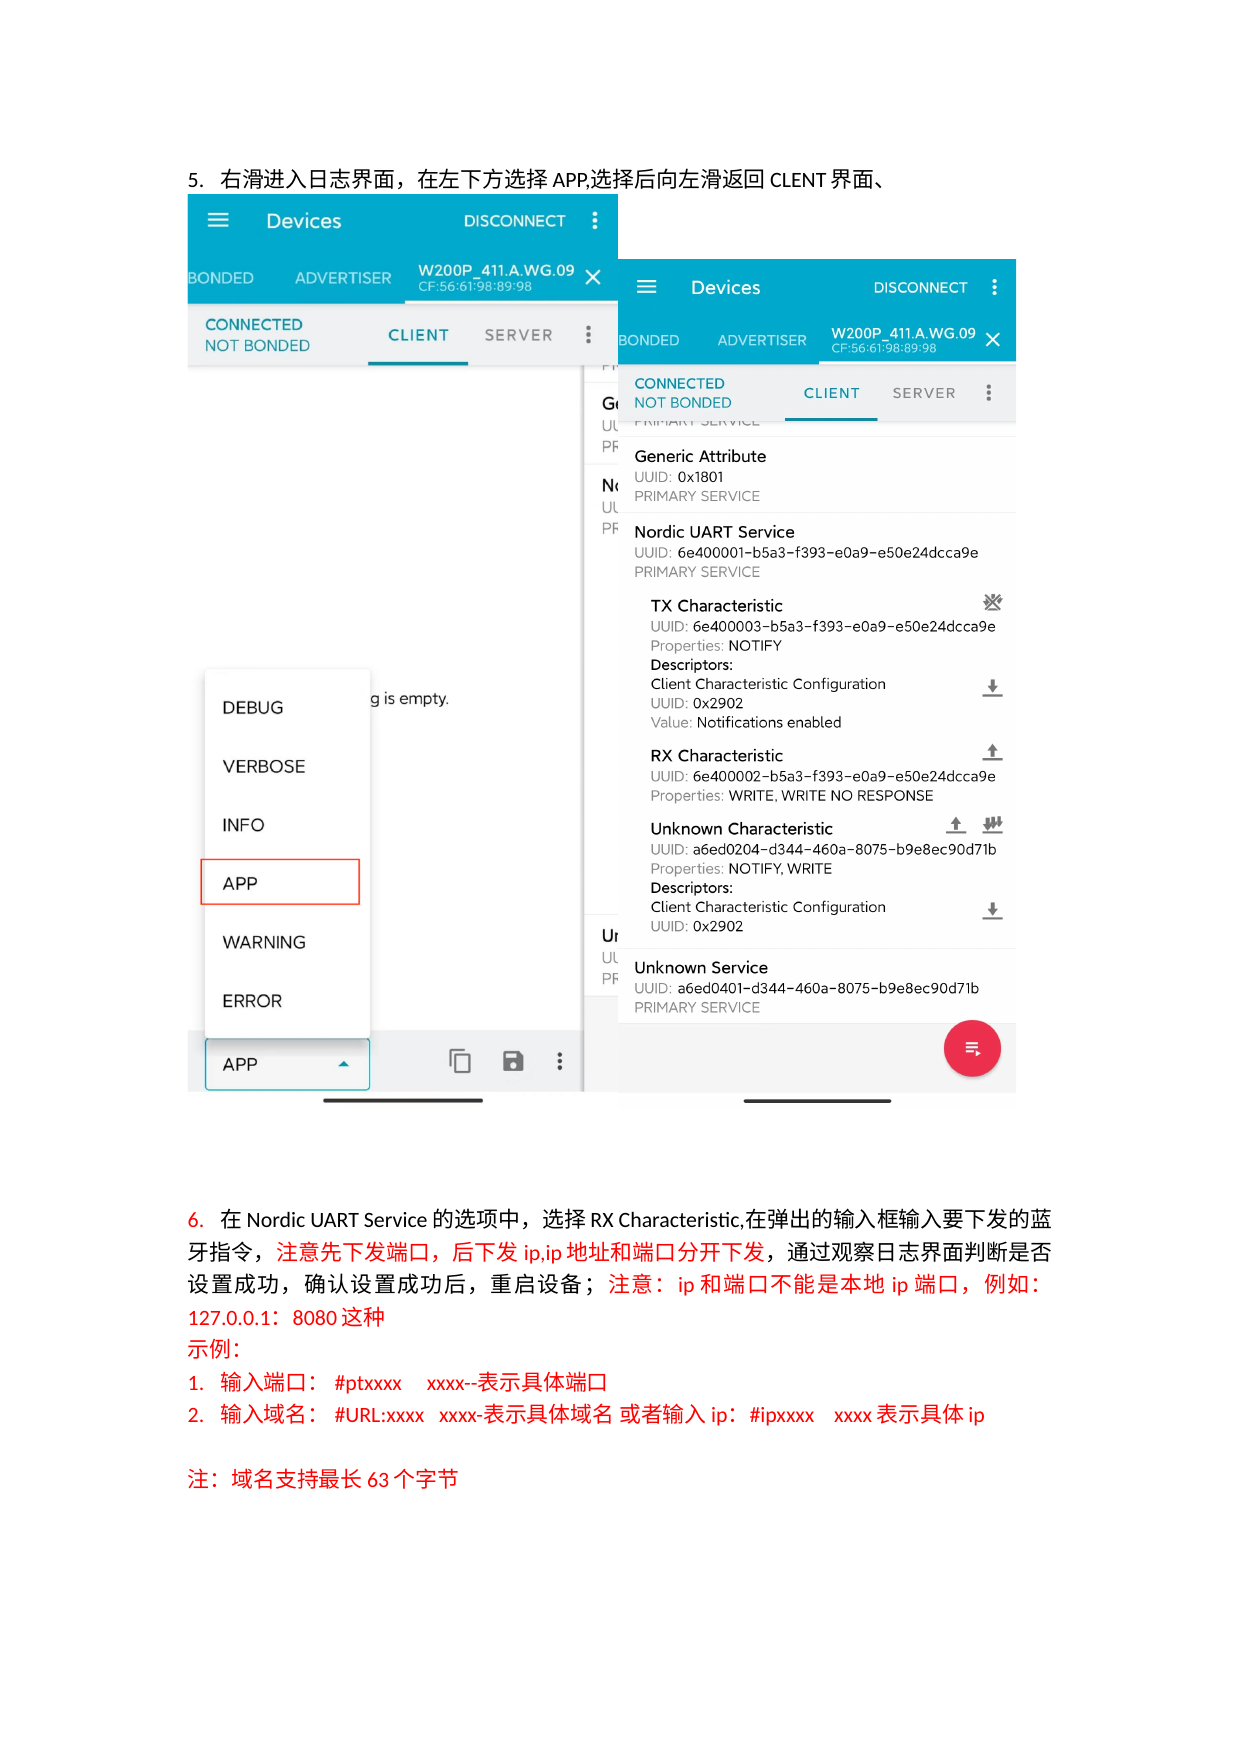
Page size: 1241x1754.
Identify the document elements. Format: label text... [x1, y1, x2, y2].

list 输入端口： #ptxxxx xxxx--表示具体端口 [187, 1364, 1053, 1397]
list 示例： [187, 1332, 1053, 1364]
picture [187, 194, 1017, 1109]
list 输入域名： #URL:xxxx xxxx-表示具体域名 或者输入ip：#ipxxxx xxxx表示具体ip [187, 1397, 1053, 1429]
list 在Nordic UART Service的选项中，选择RX Characteristic,在弹出的输入框输入要下发的蓝牙指令，注意先下发端口，后下发ip,ip地址和端口分开下发，通过观察日志界面判断是否设置成功，确认设置成功后，重启设备；注意：ip和端口不能是本地ip端口，例如：127.0.0.1：8080这种 [187, 1202, 1053, 1332]
list 右滑进入日志界面，在左下方选择APP,选择后向左滑返回CLENT界面、 [187, 162, 1053, 194]
list 注：域名支持最长63个字节 [187, 1462, 1053, 1494]
